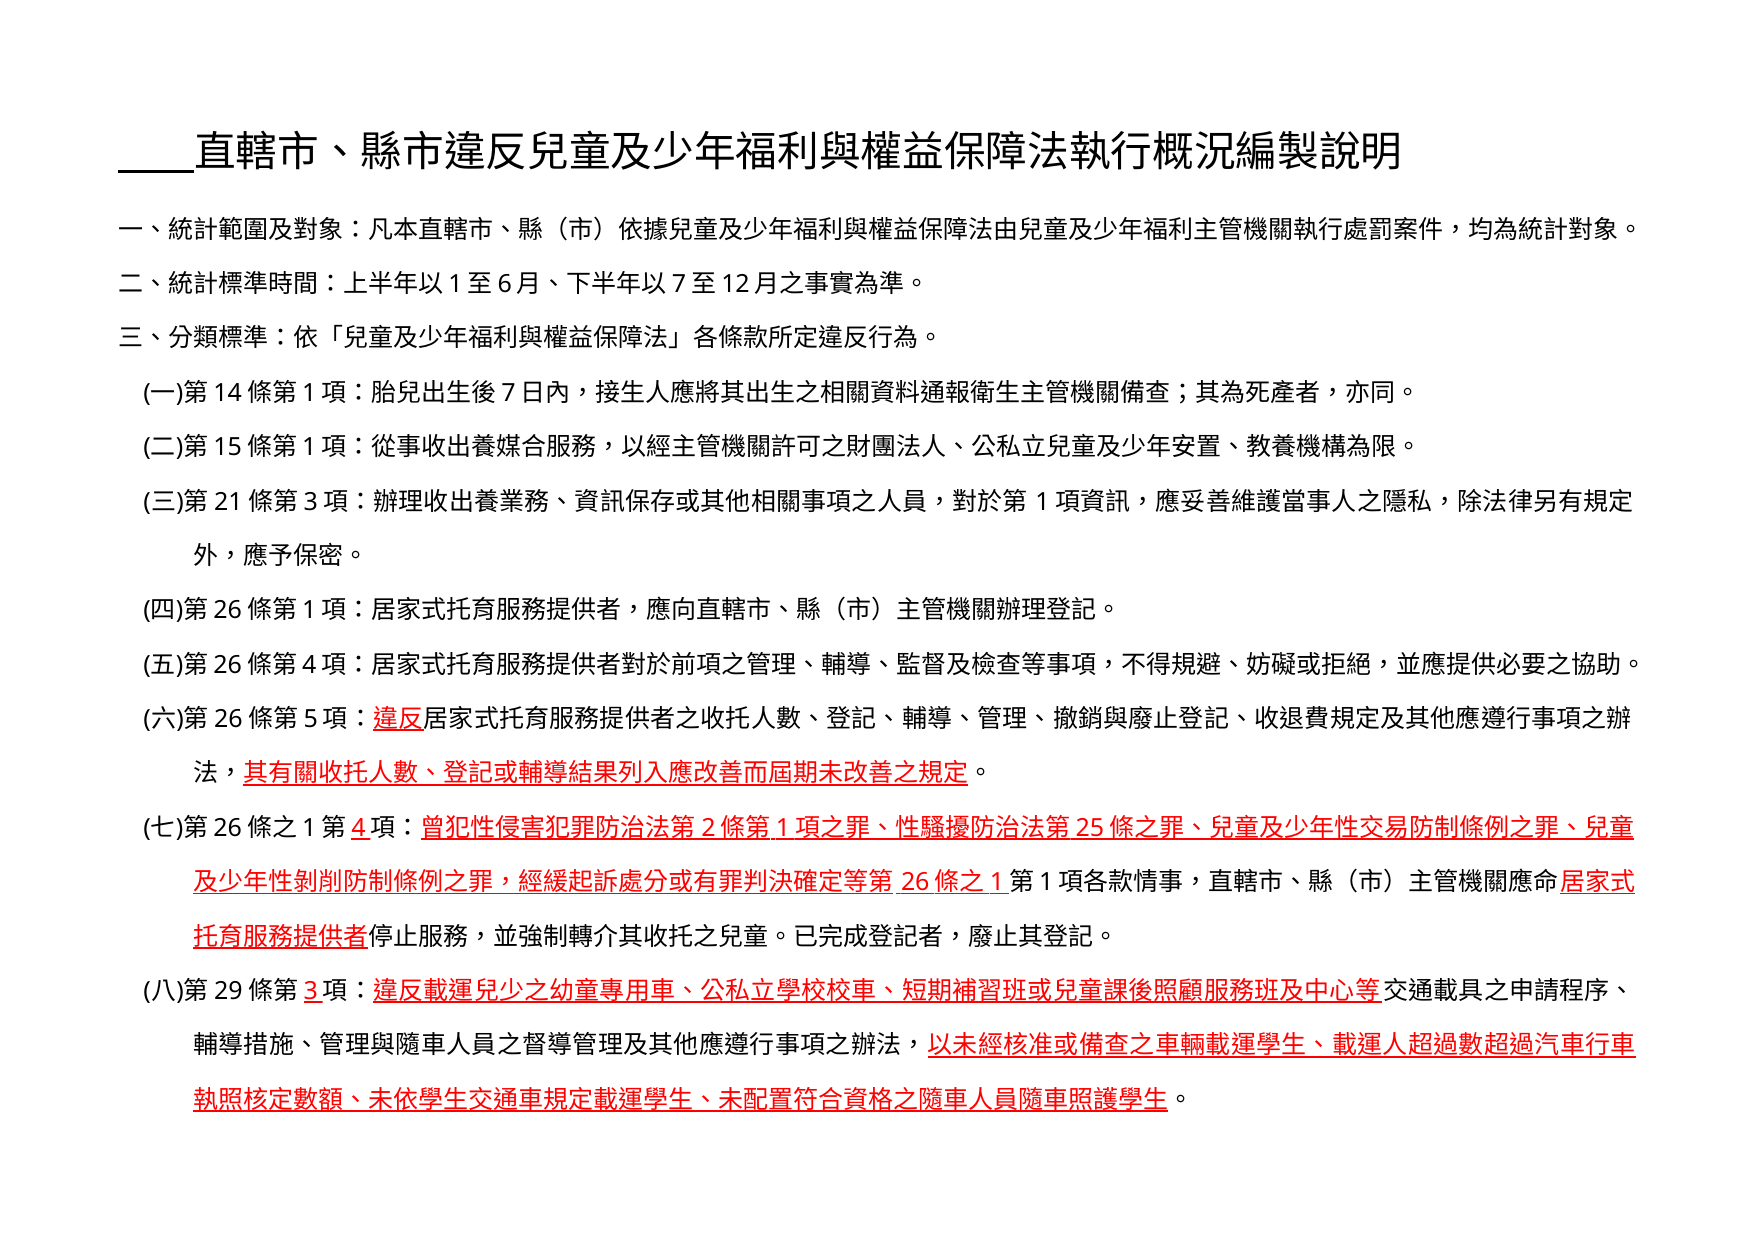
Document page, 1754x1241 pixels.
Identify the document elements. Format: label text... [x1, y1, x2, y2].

text (六)第26條第5項：違反居家式托育服務提供者之收托人數、登記、輔導、管理、撤銷與廢止登記、收退費規定及其他應遵行事項之辦法，其有關收托人數、登記或輔導結果列入應改善而屆期未改善之規定。 [143, 698, 1636, 789]
text (二)第15條第1項：從事收出養媒合服務，以經主管機關許可之財團法人、公私立兒童及少年安置、教養機構為限。 [143, 427, 1636, 463]
text (四)第26條第1項：居家式托育服務提供者，應向直轄市、縣（市）主管機關辦理登記。 [143, 590, 1636, 626]
text 二、統計標準時間：上半年以1至6月、下半年以7至12月之事實為準。 [118, 263, 1636, 300]
text (三)第21條第3項：辦理收出養業務、資訊保存或其他相關事項之人員，對於第1項資訊，應妥善維護當事人之隱私，除法律另有規定外，應予保密。 [143, 481, 1636, 572]
text (五)第26條第4項：居家式托育服務提供者對於前項之管理、輔導、監督及檢查等事項，不得規避、妨礙或拒絕，並應提供必要之協助。 [143, 644, 1636, 680]
text 直轄市、縣市違反兒童及少年福利與權益保障法執行概況編製說明 [118, 118, 1636, 179]
text 三、分類標準：依「兒童及少年福利與權益保障法」各條款所定違反行為。 [118, 318, 1636, 354]
text (八)第29條第3項：違反載運兒少之幼童專用車、公私立學校校車、短期補習班或兒童課後照顧服務班及中心等交通載具之申請程序、輔導措施、管理與隨車人員之督導管理及其他應遵行事項之辦法，以未經核准或備查之車輛載運學生、載運人超過數超過汽車行車執照核定數額、未依學生交通車規定載運學生、未配置符合資格之隨車人員隨車照護學生。 [143, 970, 1636, 1115]
text (七)第26條之1第4項：曾犯性侵害犯罪防治法第2條第1項之罪、性騷擾防治法第25條之罪、兒童及少年性交易防制條例之罪、兒童及少年性剝削防制條例之罪，經緩起訴處分或有罪判決確定等第26條之1第1項各款情事，直轄市、縣（市）主管機關應命居家式托育服務提供者停止服務，並強制轉介其收托之兒童。已完成登記者，廢止其登記。 [143, 807, 1636, 952]
text 一、統計範圍及對象：凡本直轄市、縣（市）依據兒童及少年福利與權益保障法由兒童及少年福利主管機關執行處罰案件，均為統計對象。 [118, 209, 1636, 245]
text (一)第14條第1項：胎兒出生後7日內，接生人應將其出生之相關資料通報衛生主管機關備查；其為死產者，亦同。 [143, 372, 1636, 408]
